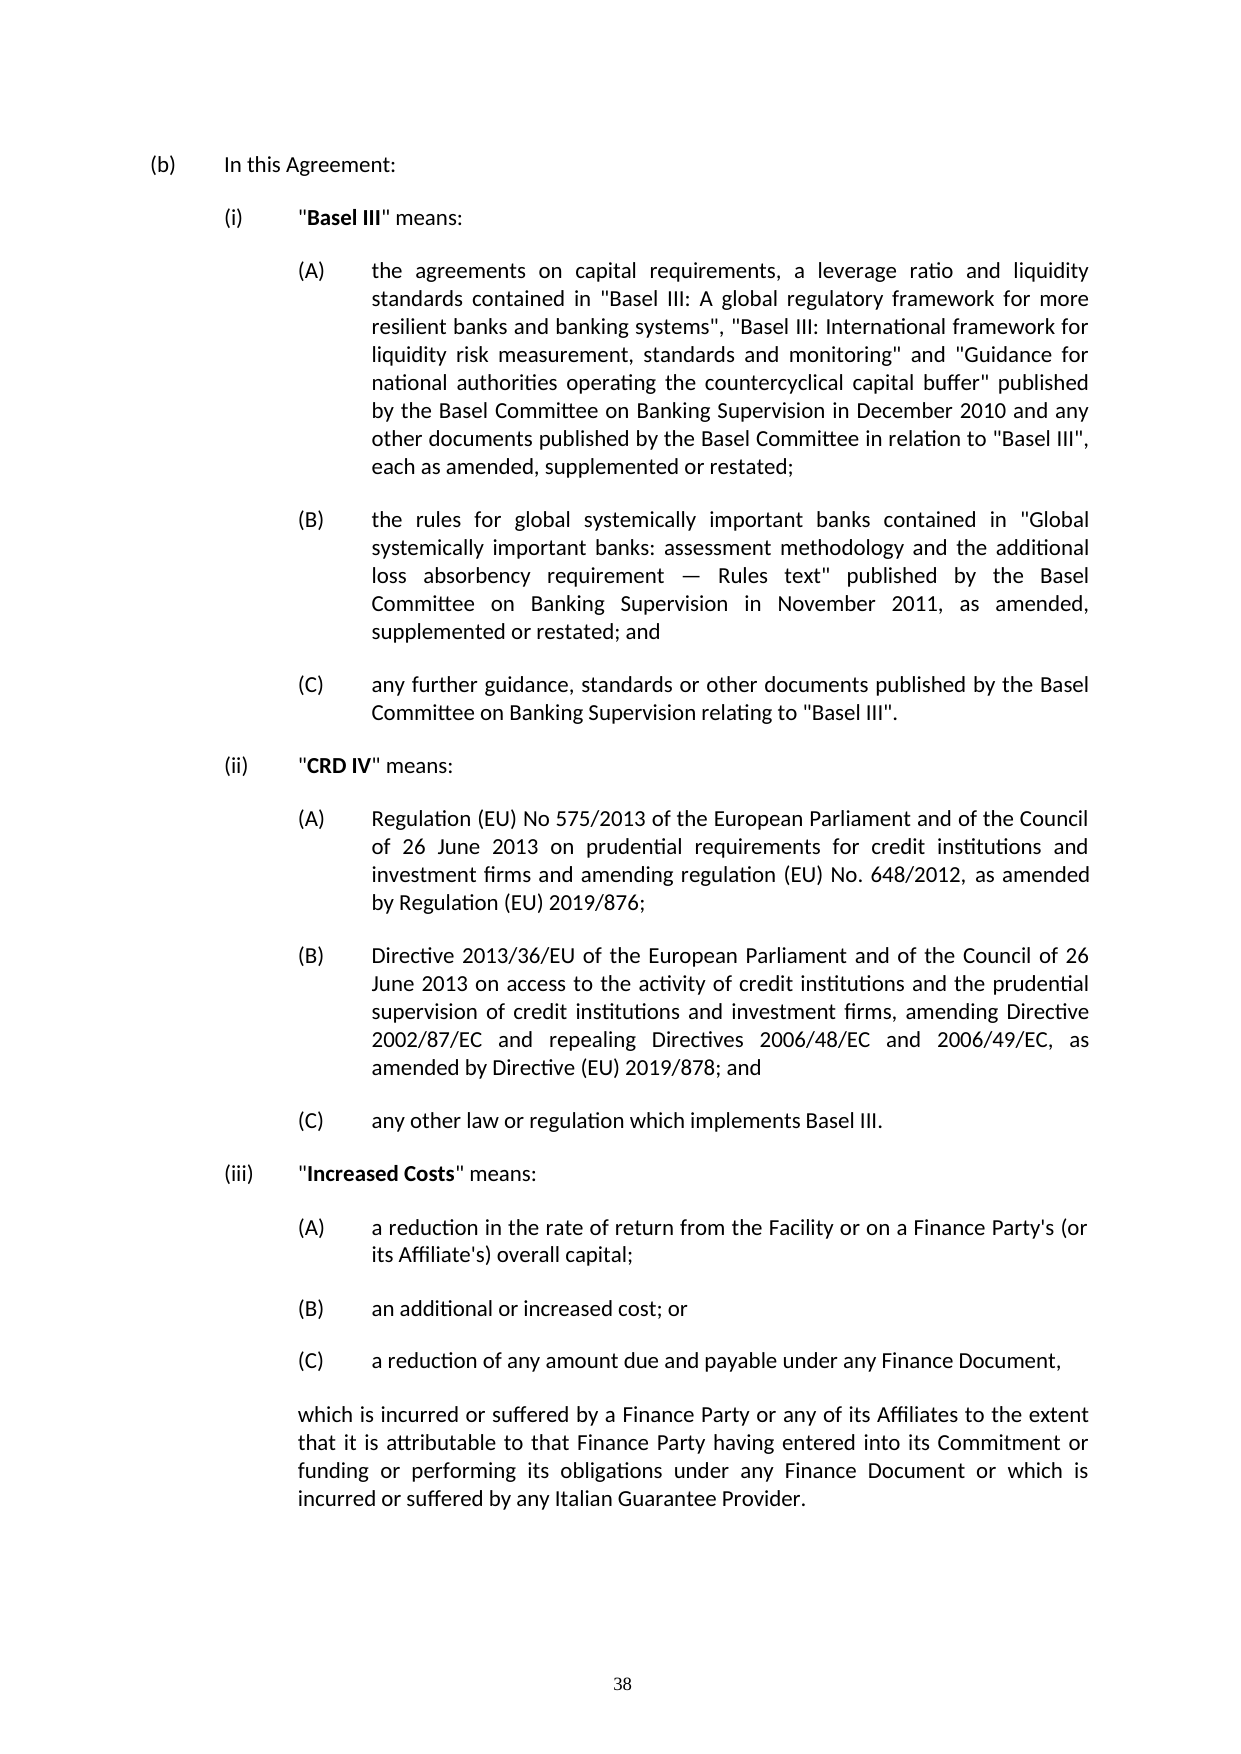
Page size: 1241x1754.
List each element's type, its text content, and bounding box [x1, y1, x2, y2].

text the agreements on capital requirements, a leverage ratio and liquidity standards contained in "Basel III: A global regulatory framework for more resilient banks and banking systems", "Basel III: International framework for liquidity risk measurement, standards and monitoring" and "Guidance for national authorities operating the countercyclical capital buffer" published by the Basel Committee on Banking Supervision in December 2010 and any other documents published by the Basel Committee in relation to "Basel III", each as amended, supplemented or restated; [298, 256, 1090, 480]
text Regulation (EU) No 575/2013 of the European Parliament and of the Council of 26 June 2013 on prudential requirements for credit institutions and investment firms and amending regulation (EU) No. 648/2012, as amended by Regulation (EU) 2019/876; [298, 804, 1090, 916]
text a reduction in the rate of return from the Facility or on a Finance Party's (or its Affiliate's) overall capital; [298, 1213, 1090, 1269]
text the rules for global systemically important banks contained in "Global systemically important banks: assessment methodology and the additional loss absorbency requirement — Rules text" published by the Basel Committee on Banking Supervision in November 2011, as amended, supplemented or restated; and [298, 505, 1090, 645]
text Directive 2013/36/EU of the European Parliament and of the Council of 26 June 2013 on access to the activity of credit institutions and the prudential supervision of credit institutions and investment firms, amending Directive 2002/87/EC and repealing Directives 2006/48/EC and 2006/49/EC, as amended by Directive (EU) 2019/878; and [298, 941, 1090, 1082]
text an additional or increased cost; or [298, 1294, 1090, 1322]
text a reduction of any amount due and payable under any Finance Document, [298, 1347, 1090, 1375]
text which is incurred or suffered by a Finance Party or any of its Affiliates to the extent that it is attributable to that Finance Party having entered into its Commitment or funding or performing its obligations under any Finance Document or which is incurred or suffered by any Italian Guarantee Provider. [298, 1400, 1090, 1512]
text any further guidance, standards or other documents published by the Basel Committee on Banking Supervision relating to "Basel III". [298, 670, 1090, 726]
text In this Agreement: [150, 150, 1090, 178]
text "Increased Costs" means: [224, 1159, 1090, 1188]
text "CRD IV" means: [224, 751, 1090, 779]
text "Basel III" means: [224, 203, 1090, 231]
text any other law or regulation which implements Basel III. [298, 1107, 1090, 1134]
